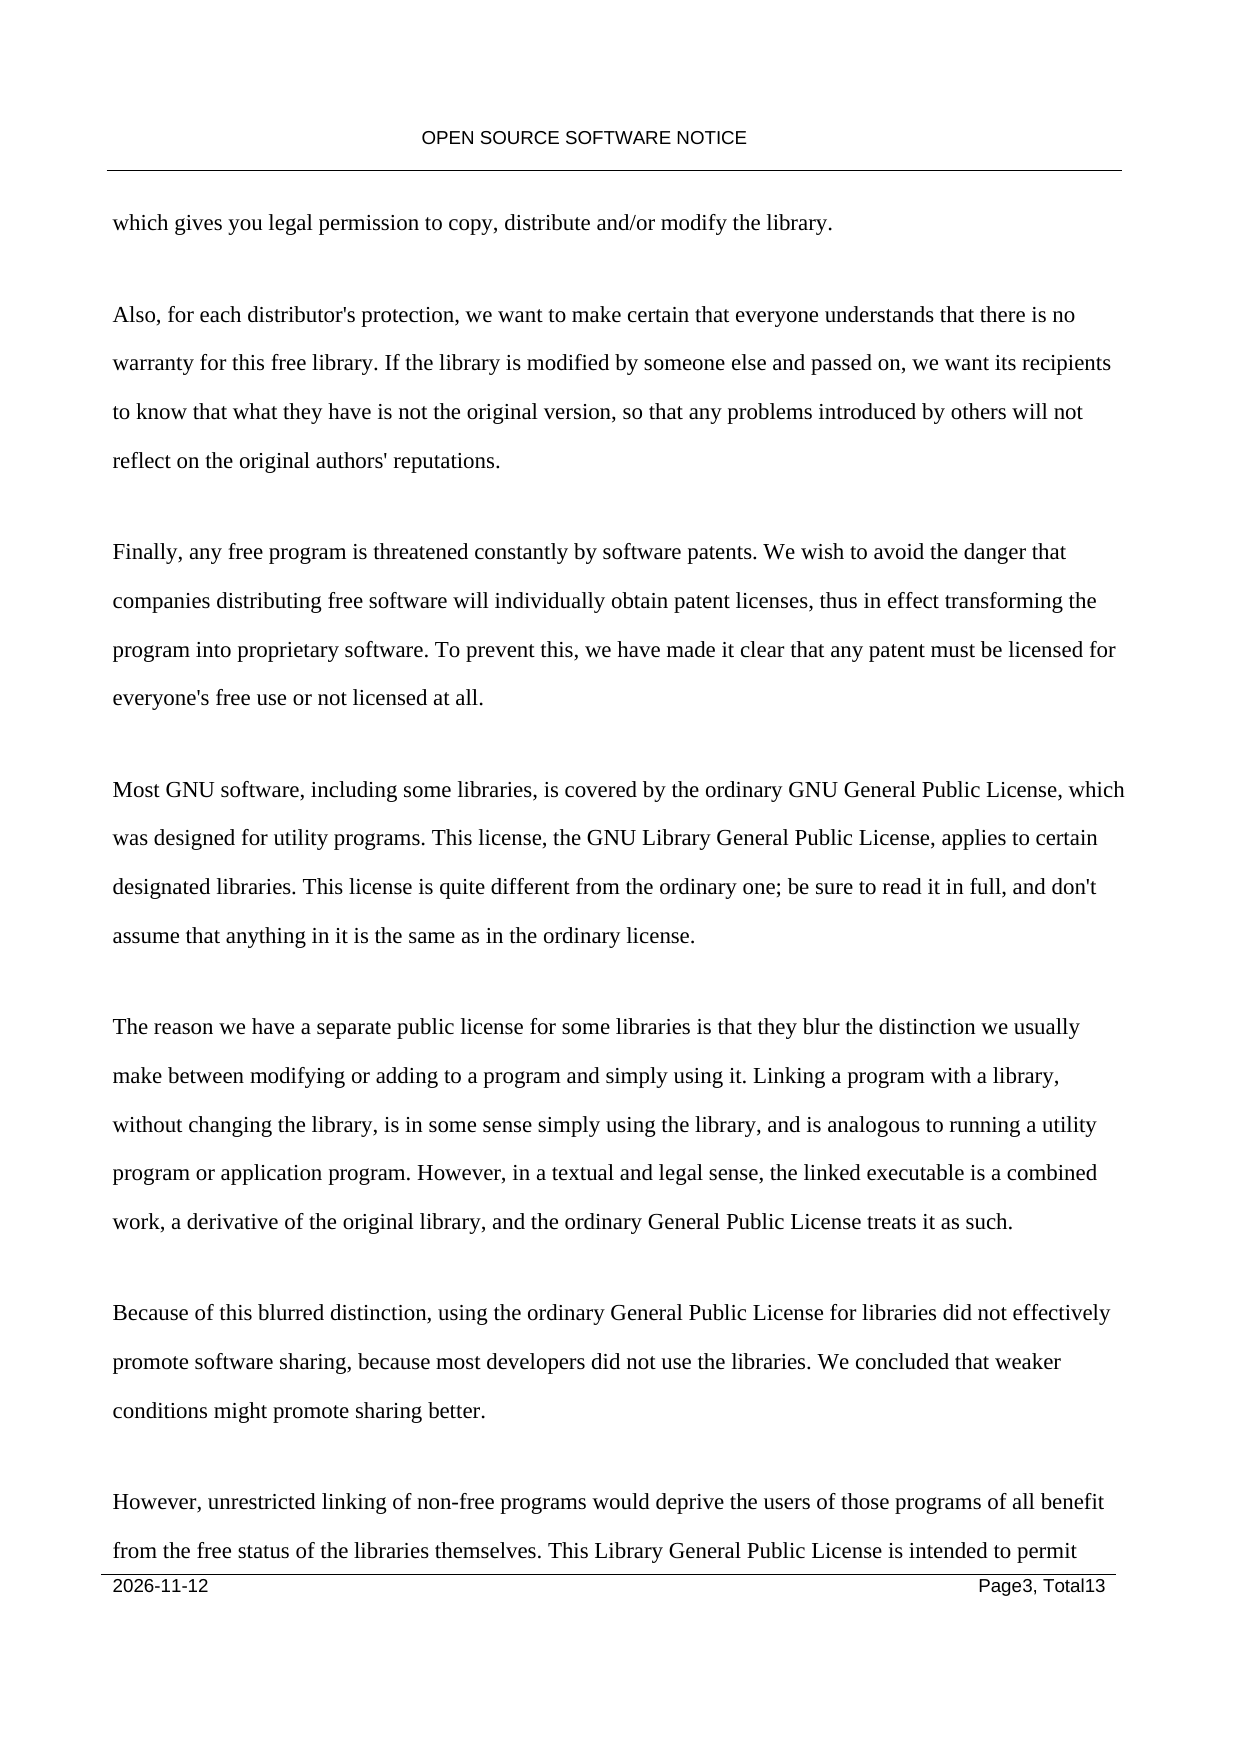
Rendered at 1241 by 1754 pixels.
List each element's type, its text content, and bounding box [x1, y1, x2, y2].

text Most GNU software, including some libraries, is covered by the ordinary GNU General Public License, which was designed for utility programs. This license, the GNU Library General Public License, applies to certain designated libraries. This license is quite different from the ordinary one; be sure to read it in full, and don't assume that anything in it is the same as in the ordinary license. [112, 773, 1128, 951]
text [112, 1485, 1128, 1566]
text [112, 206, 1128, 239]
text Because of this blurred distinction, using the ordinary General Public License for libraries did not effectively promote software sharing, because most developers did not use the libraries. We concluded that weaker conditions might promote sharing better. [112, 1296, 1128, 1426]
text Finally, any free program is threatened constantly by software patents. We wish to avoid the danger that companies distributing free software will individually obtain patent licenses, thus in effect transforming the program into proprietary software. To prevent this, we have made it clear that any patent must be licensed for everyone's free use or not licensed at all. [112, 535, 1128, 714]
text Also, for each distributor's protection, we want to make certain that everyone understands that there is no warranty for this free library. If the library is modified by someone else and passed on, we want its recipients to know that what they have is not the original version, so that any problems introduced by others will not reflect on the original authors' reputations. [112, 298, 1128, 476]
text The reason we have a separate public license for some libraries is that they blur the distinction we usually make between modifying or adding to a program and simply using it. Linking a program with a library, without changing the library, is in some sense simply using the library, and is analogous to running a utility program or application program. However, in a textual and legal sense, the linked executable is a combined work, a derivative of the original library, and the ordinary General Public License treats it as such. [112, 1010, 1128, 1238]
